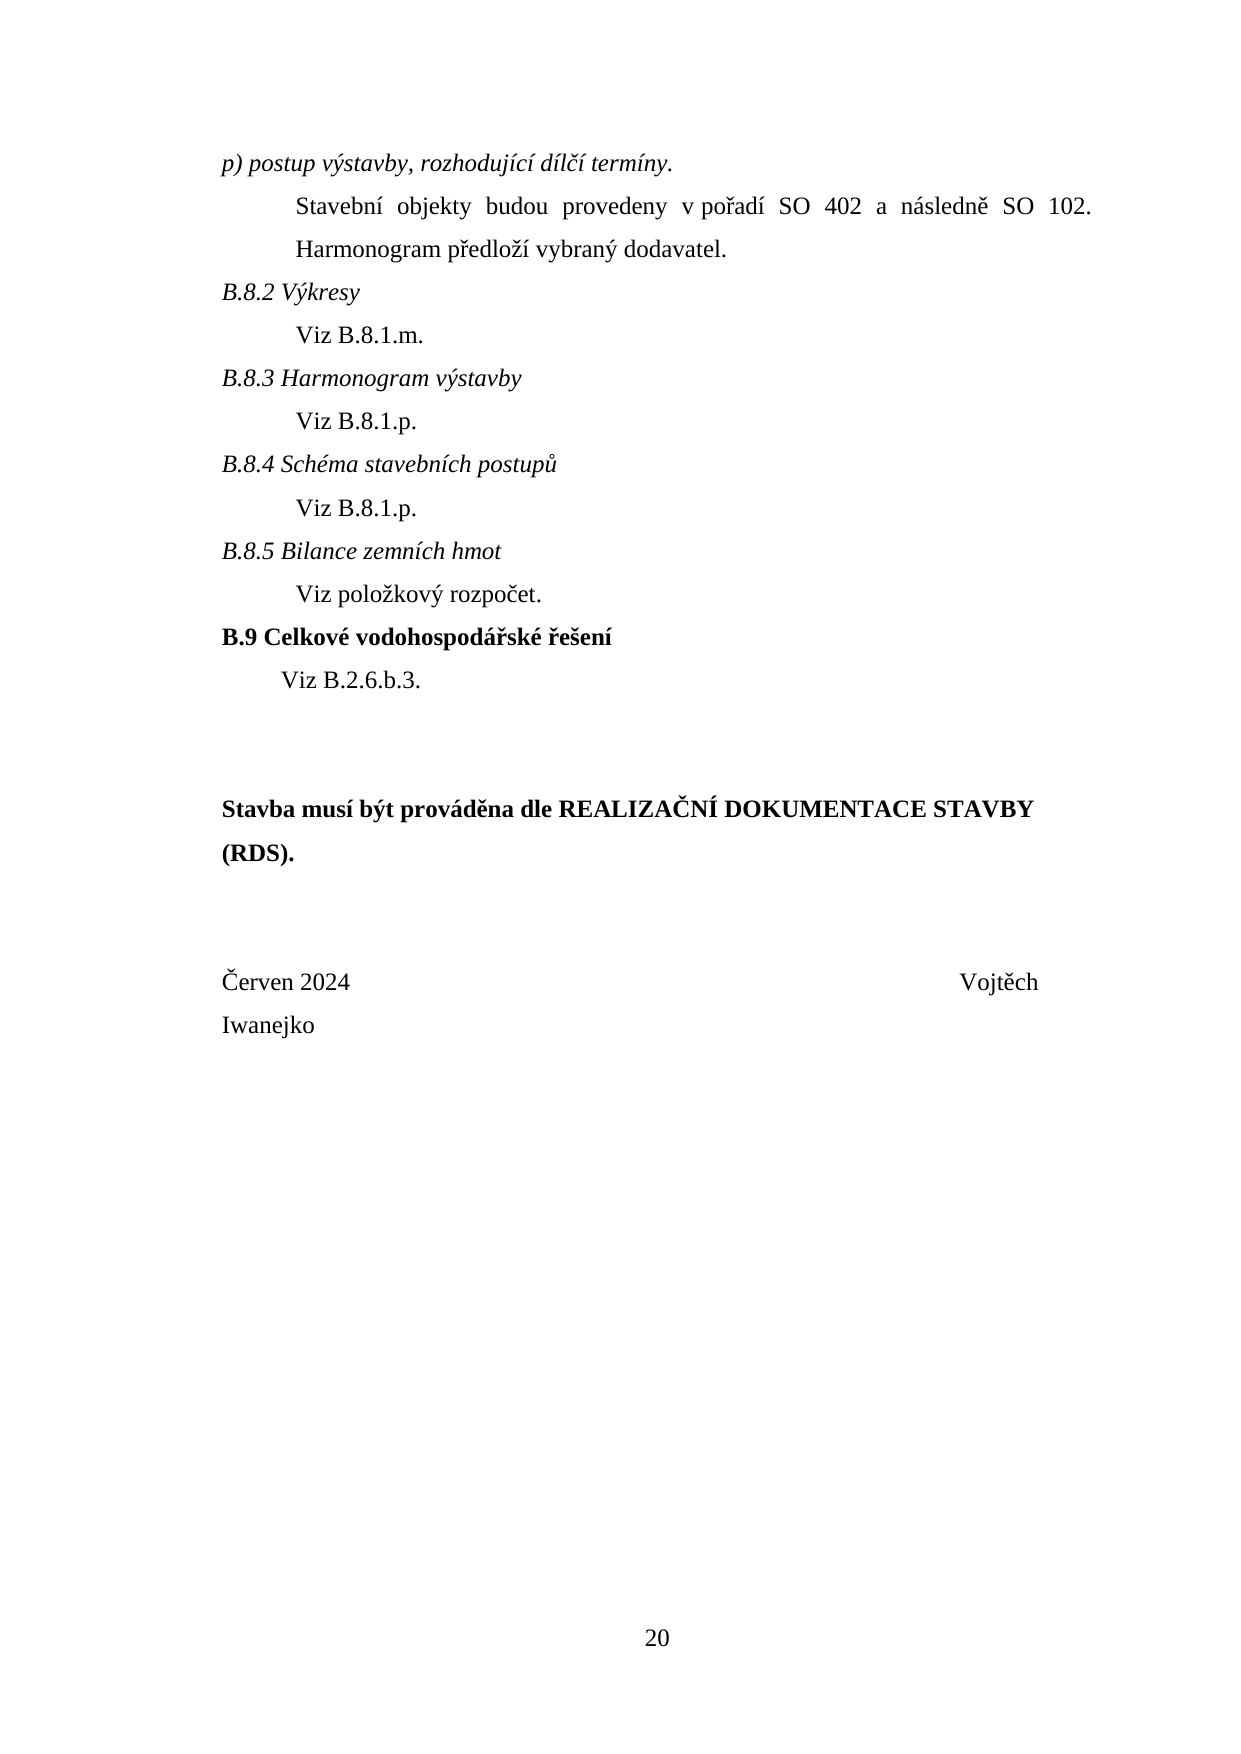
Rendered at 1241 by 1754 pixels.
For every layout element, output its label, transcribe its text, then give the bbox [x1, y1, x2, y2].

text Stavební objekty budou provedeny v pořadí SO 402 a následně SO 102. Harmonogram předloží vybraný dodavatel. [295, 191, 1093, 263]
text B.8.4 Schéma stavebních postupů [222, 449, 1093, 478]
text B.9 Celkové vodohospodářské řešení [222, 622, 1093, 651]
text B.8.2 Výkresy [222, 277, 1093, 306]
text B.8.5 Bilance zemních hmot [222, 536, 1093, 564]
text p) postup výstavby, rozhodující dílčí termíny. [222, 148, 1093, 176]
text Stavba musí být prováděna dle REALIZAČNÍ DOKUMENTACE STAVBY (RDS). [222, 794, 1093, 866]
text B.8.3 Harmonogram výstavby [222, 363, 1093, 392]
text Červen 2024 Vojtěch Iwanejko [222, 967, 1093, 1039]
text Viz B.2.6.b.3. [281, 665, 1093, 694]
text Viz položkový rozpočet. [295, 579, 1093, 608]
text Viz B.8.1.p. [295, 406, 1093, 435]
text Viz B.8.1.p. [295, 493, 1093, 521]
text Viz B.8.1.m. [295, 320, 1093, 349]
